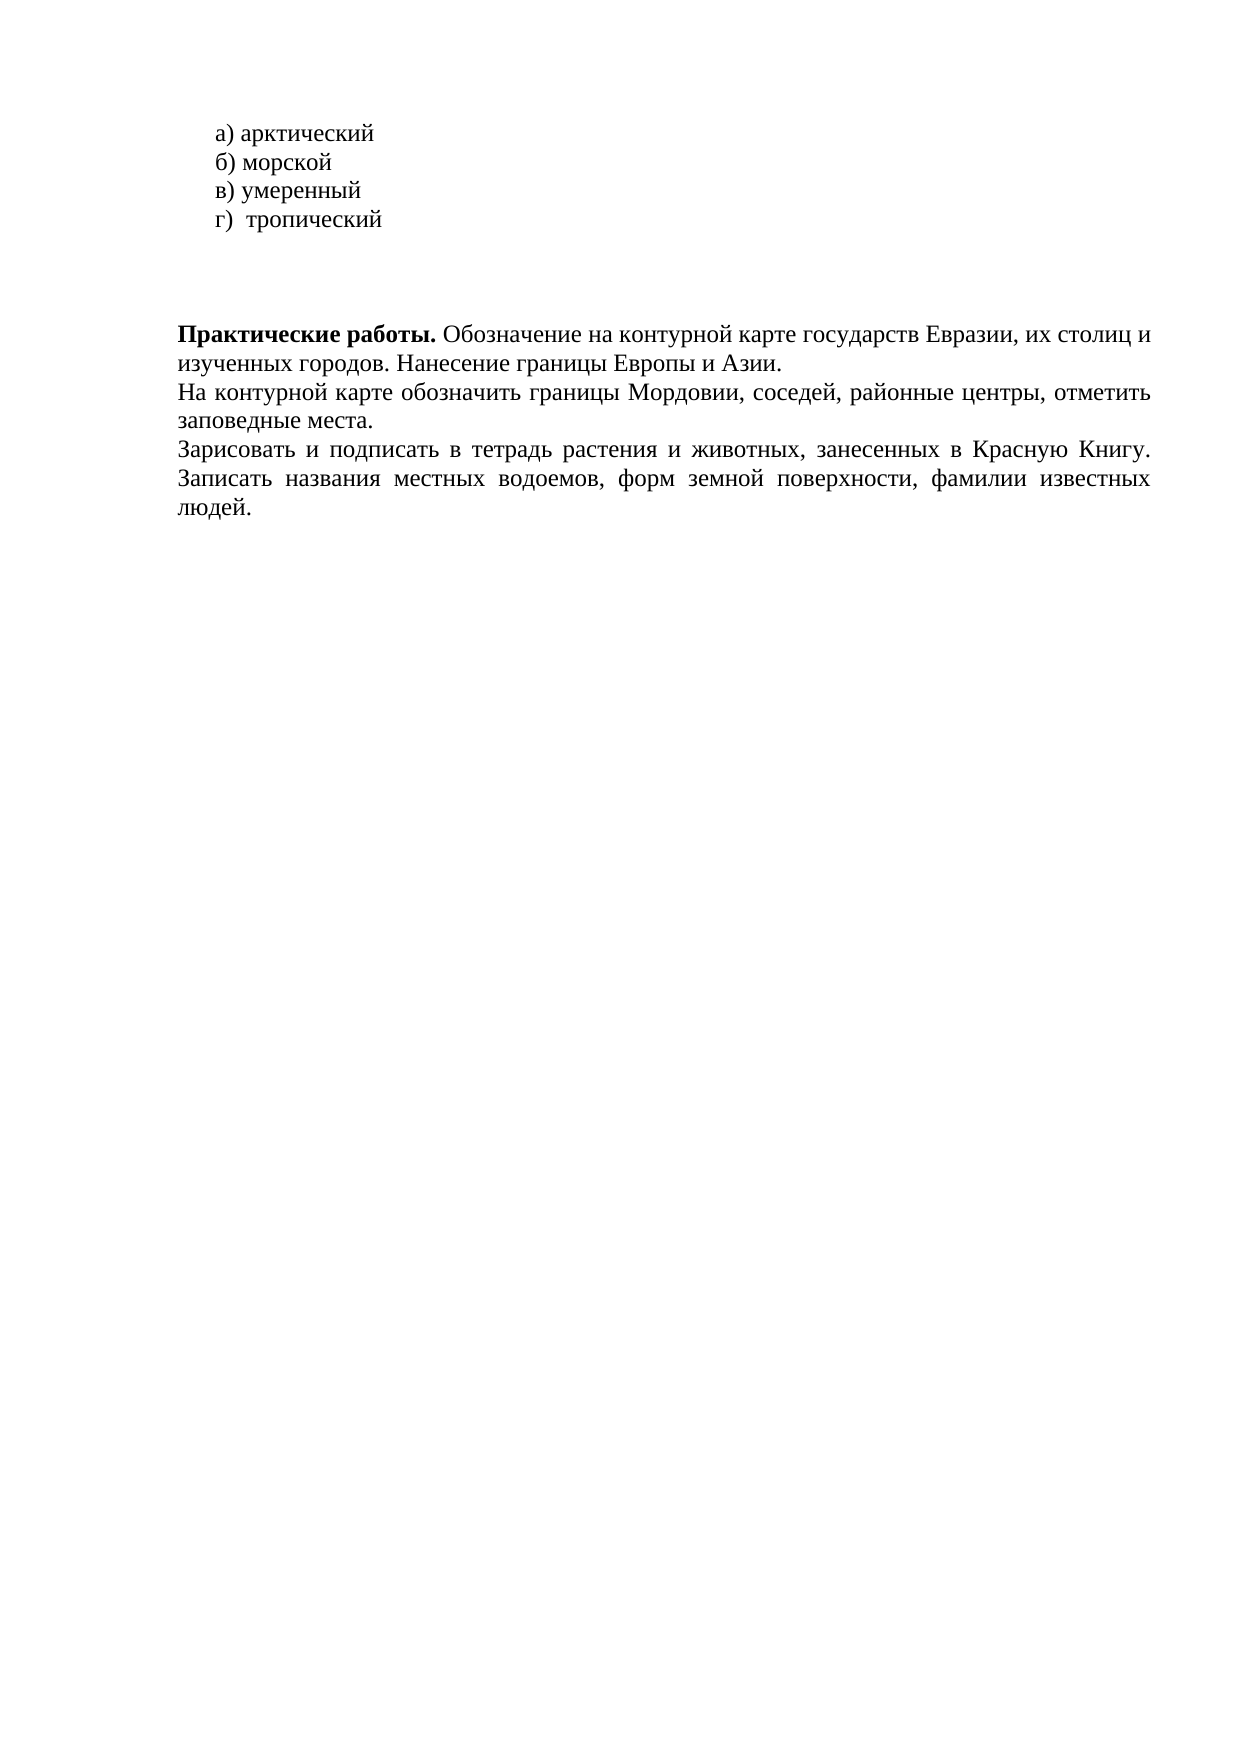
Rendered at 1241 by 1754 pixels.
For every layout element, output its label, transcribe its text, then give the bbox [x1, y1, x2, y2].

text На контурной карте обозначить границы Мордовии, соседей, районные центры, отметить заповедные места. [177, 377, 1152, 434]
text а) арктический [215, 118, 1152, 147]
text Практические работы. Обозначение на контурной карте государств Евразии, их столиц и изученных городов. Нанесение границы Европы и Азии. [177, 319, 1152, 377]
text г) тропический [215, 204, 1152, 233]
text в) умеренный [215, 176, 1152, 204]
text б) морской [215, 147, 1152, 176]
text Зарисовать и подписать в тетрадь растения и животных, занесенных в Красную Книгу. Записать названия местных водоемов, форм земной поверхности, фамилии известных людей. [177, 434, 1152, 521]
